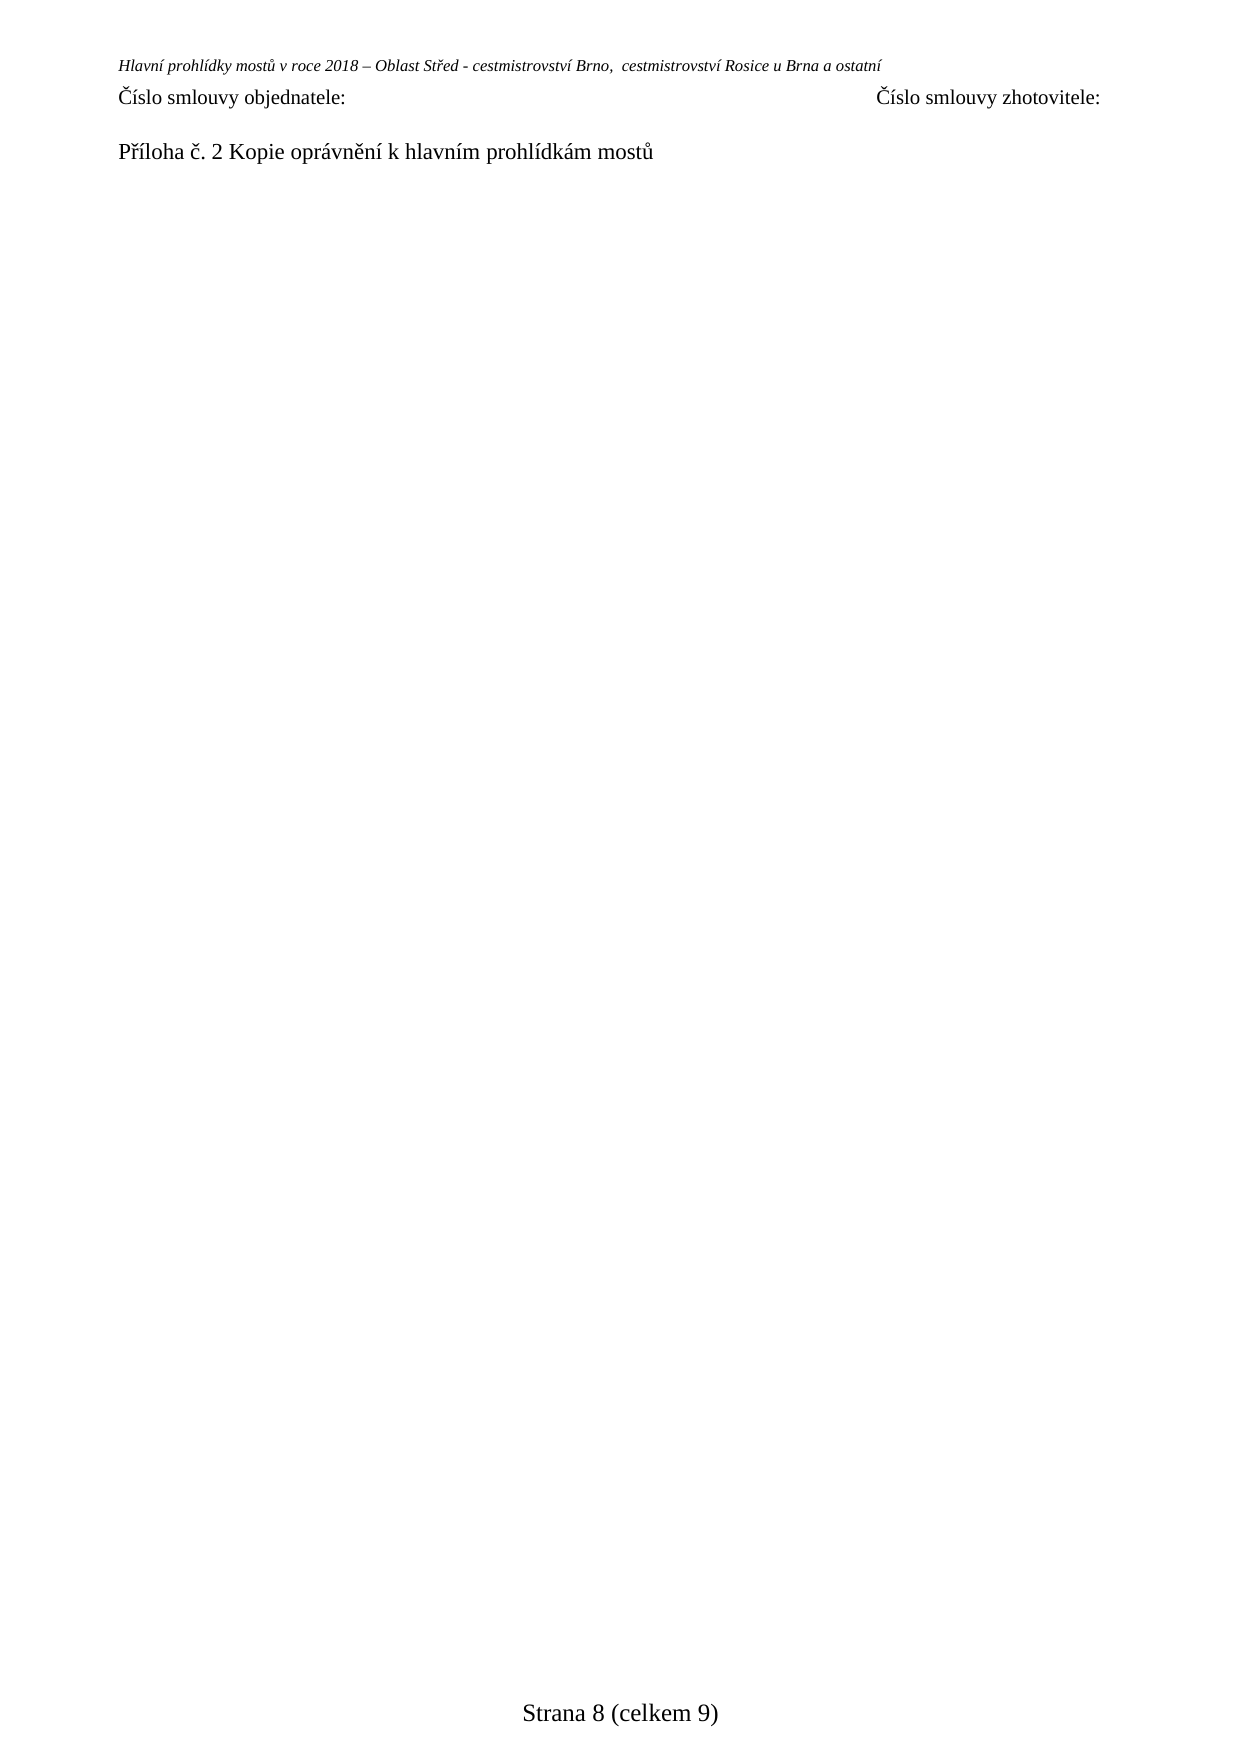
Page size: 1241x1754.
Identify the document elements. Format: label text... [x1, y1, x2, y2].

text Příloha č. 2 Kopie oprávnění k hlavním prohlídkám mostů [118, 138, 1122, 164]
